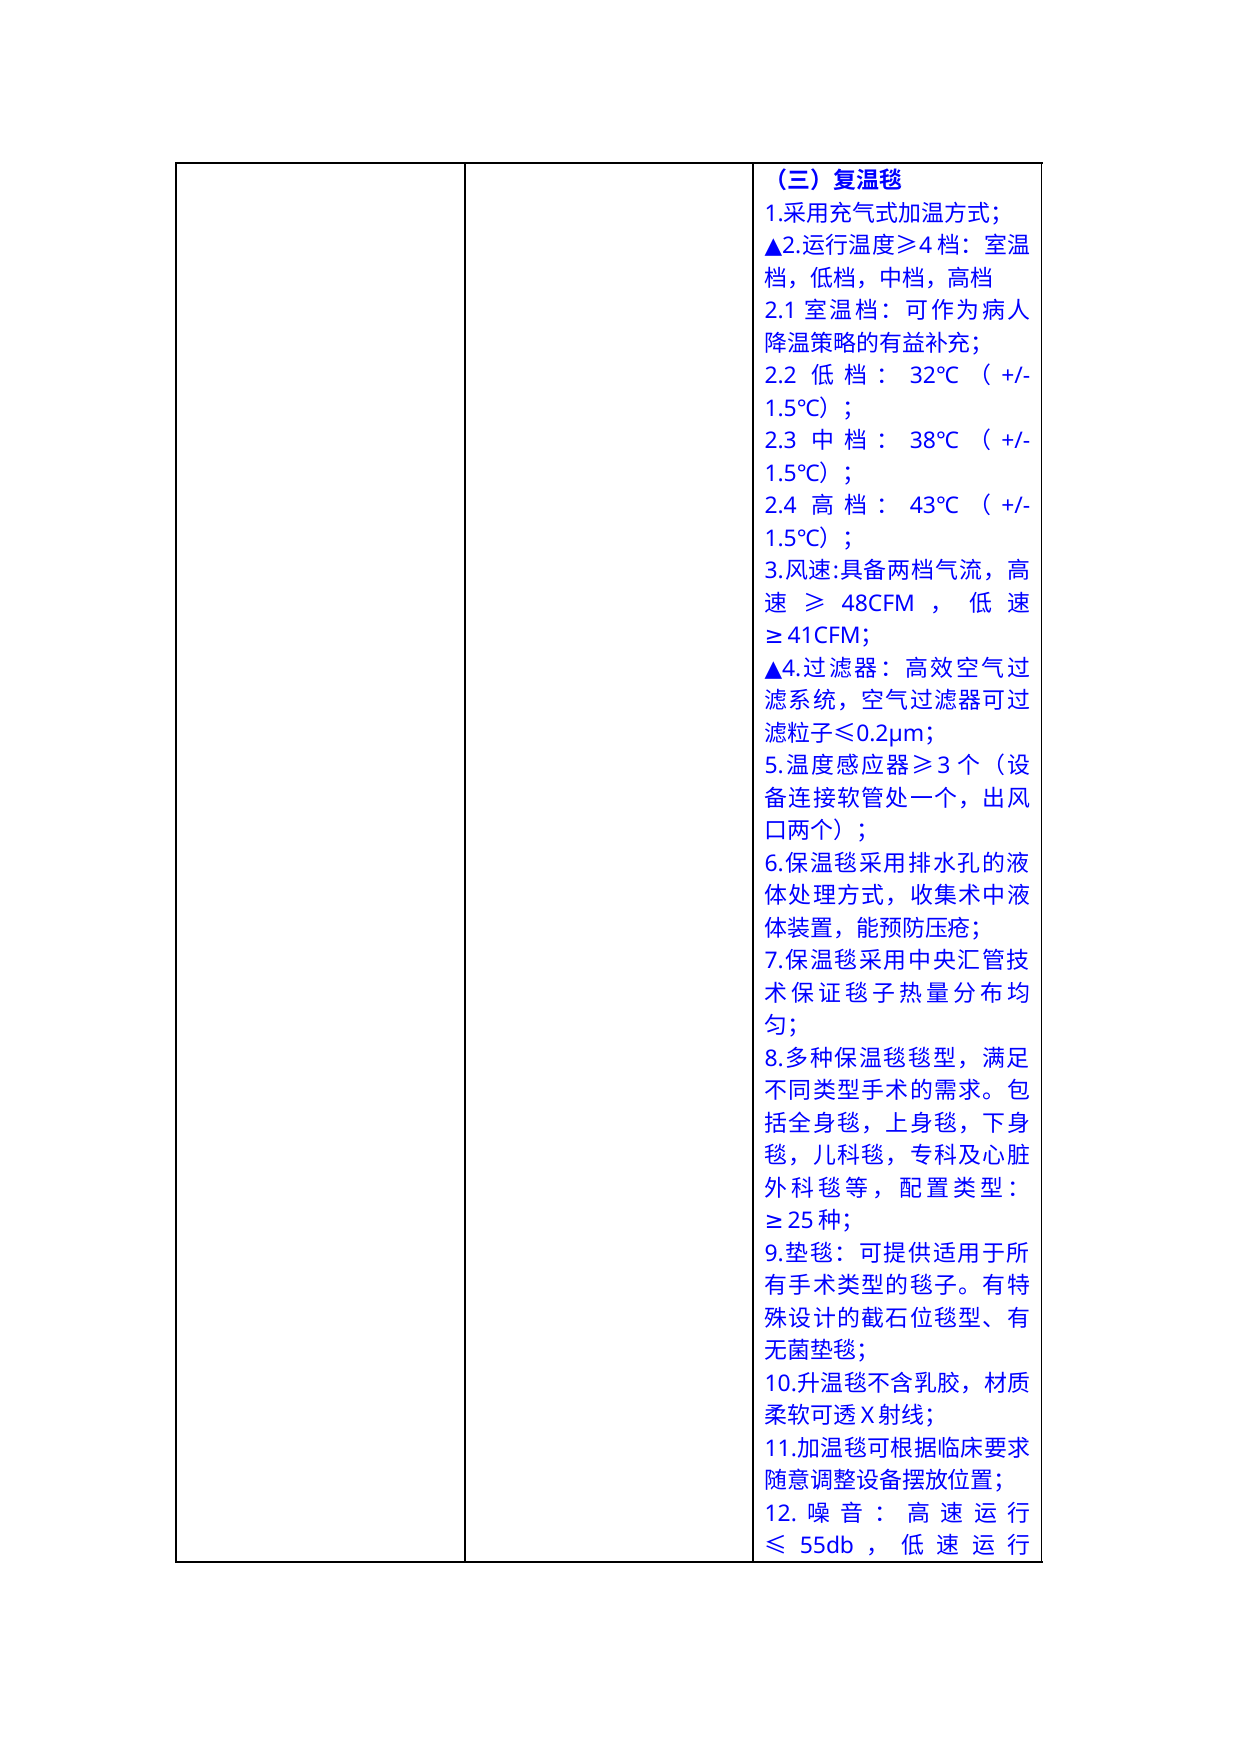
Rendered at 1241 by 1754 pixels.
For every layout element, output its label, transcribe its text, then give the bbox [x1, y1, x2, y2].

table_cell 1 [177, 164, 464, 1561]
table_cell [466, 164, 752, 1561]
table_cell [754, 164, 1041, 1561]
